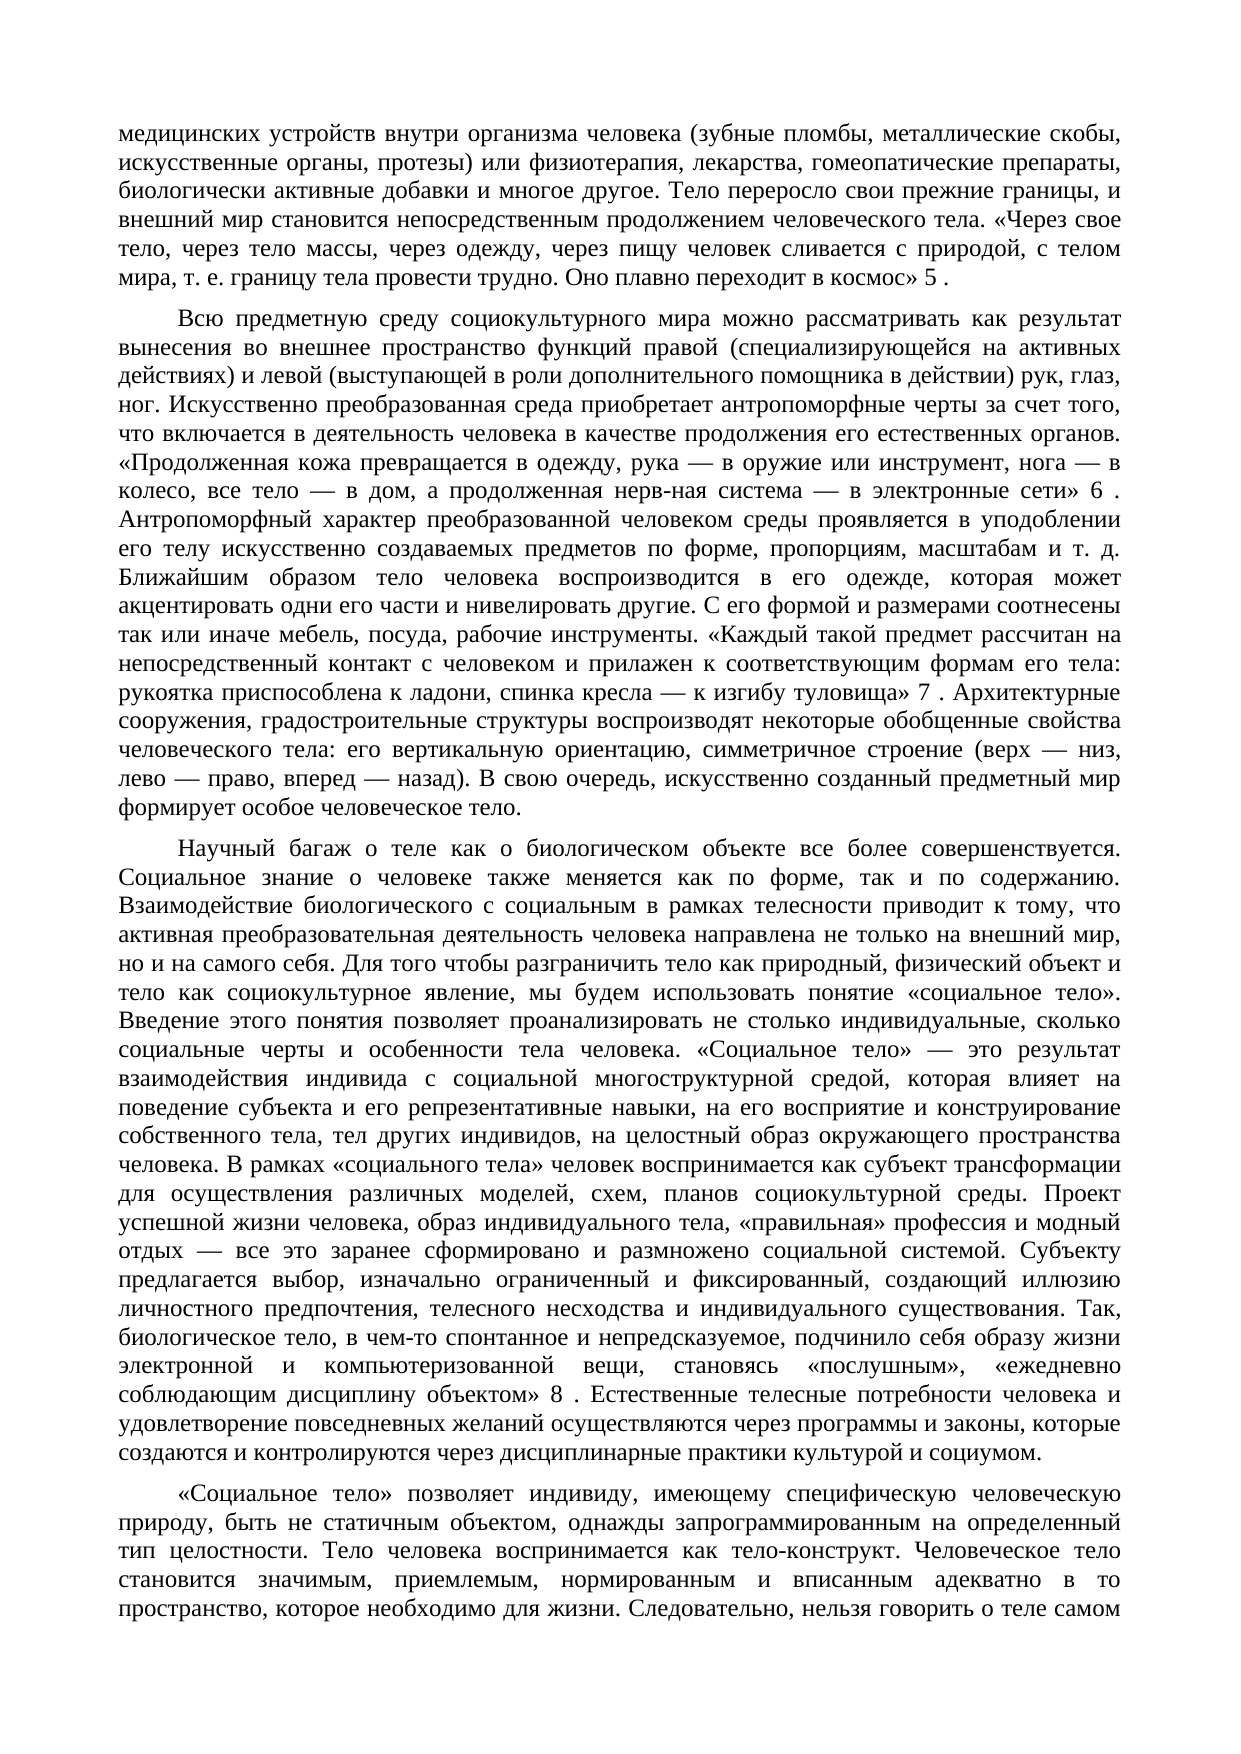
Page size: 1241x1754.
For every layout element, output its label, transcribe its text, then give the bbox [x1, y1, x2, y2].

text Всю предметную среду социокультурного мира можно рассматривать как результат вынесения во внешнее пространство функций правой (специализирующейся на активных действиях) и левой (выступающей в роли дополнительного помощника в действии) рук, глаз, ног. Искусственно преобразованная среда приобретает антропоморфные черты за счет того, что включается в деятельность человека в качестве продолжения его естественных органов. «Продолженная кожа превращается в одежду, рука — в оружие или инструмент, нога — в колесо, все тело — в дом, а продолженная нерв-ная система — в электронные сети» 6 . Антропоморфный характер преобразованной человеком среды проявляется в уподоблении его телу искусственно создаваемых предметов по форме, пропорциям, масштабам и т. д. Ближайшим образом тело человека воспроизводится в его одежде, которая может акцентировать одни его части и нивелировать другие. С его формой и размерами соотнесены так или иначе мебель, посуда, рабочие инструменты. «Каждый такой предмет рассчитан на непосредственный контакт с человеком и прилажен к соответствующим формам его тела: рукоятка приспособлена к ладони, спинка кресла — к изгибу туловища» 7 . Архитектурные сооружения, градостроительные структуры воспроизводят некоторые обобщенные свойства человеческого тела: его вертикальную ориентацию, симметричное строение (верх — низ, лево — право, вперед — назад). В свою очередь, искусственно созданный предметный мир формирует особое человеческое тело. [118, 303, 1122, 821]
text Научный багаж о теле как о биологическом объекте все более совершенствуется. Социальное знание о человеке также меняется как по форме, так и по содержанию. Взаимодействие биологического с социальным в рамках телесности приводит к тому, что активная преобразовательная деятельность человека направлена не только на внешний мир, но и на самого себя. Для того чтобы разграничить тело как природный, физический объект и тело как социокультурное явление, мы будем использовать понятие «социальное тело». Введение этого понятия позволяет проанализировать не столько индивидуальные, сколько социальные черты и особенности тела человека. «Социальное тело» — это результат взаимодействия индивида с социальной многоструктурной средой, которая влияет на поведение субъекта и его репрезентативные навыки, на его восприятие и конструирование собственного тела, тел других индивидов, на целостный образ окружающего пространства человека. В рамках «социального тела» человек воспринимается как субъект трансформации для осуществления различных моделей, схем, планов социокультурной среды. Проект успешной жизни человека, образ индивидуального тела, «правильная» профессия и модный отдых — все это заранее сформировано и размножено социальной системой. Субъекту предлагается выбор, изначально ограниченный и фиксированный, создающий иллюзию личностного предпочтения, телесного несходства и индивидуального существования. Так, биологическое тело, в чем-то спонтанное и непредсказуемое, подчинило себя образу жизни электронной и компьютеризованной вещи, становясь «послушным», «ежедневно соблюдающим дисциплину объектом» 8 . Естественные телесные потребности человека и удовлетворение повседневных желаний осуществляются через программы и законы, которые создаются и контролируются через дисциплинарные практики культурой и социумом. [118, 833, 1122, 1466]
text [118, 1478, 1122, 1622]
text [118, 118, 1122, 291]
